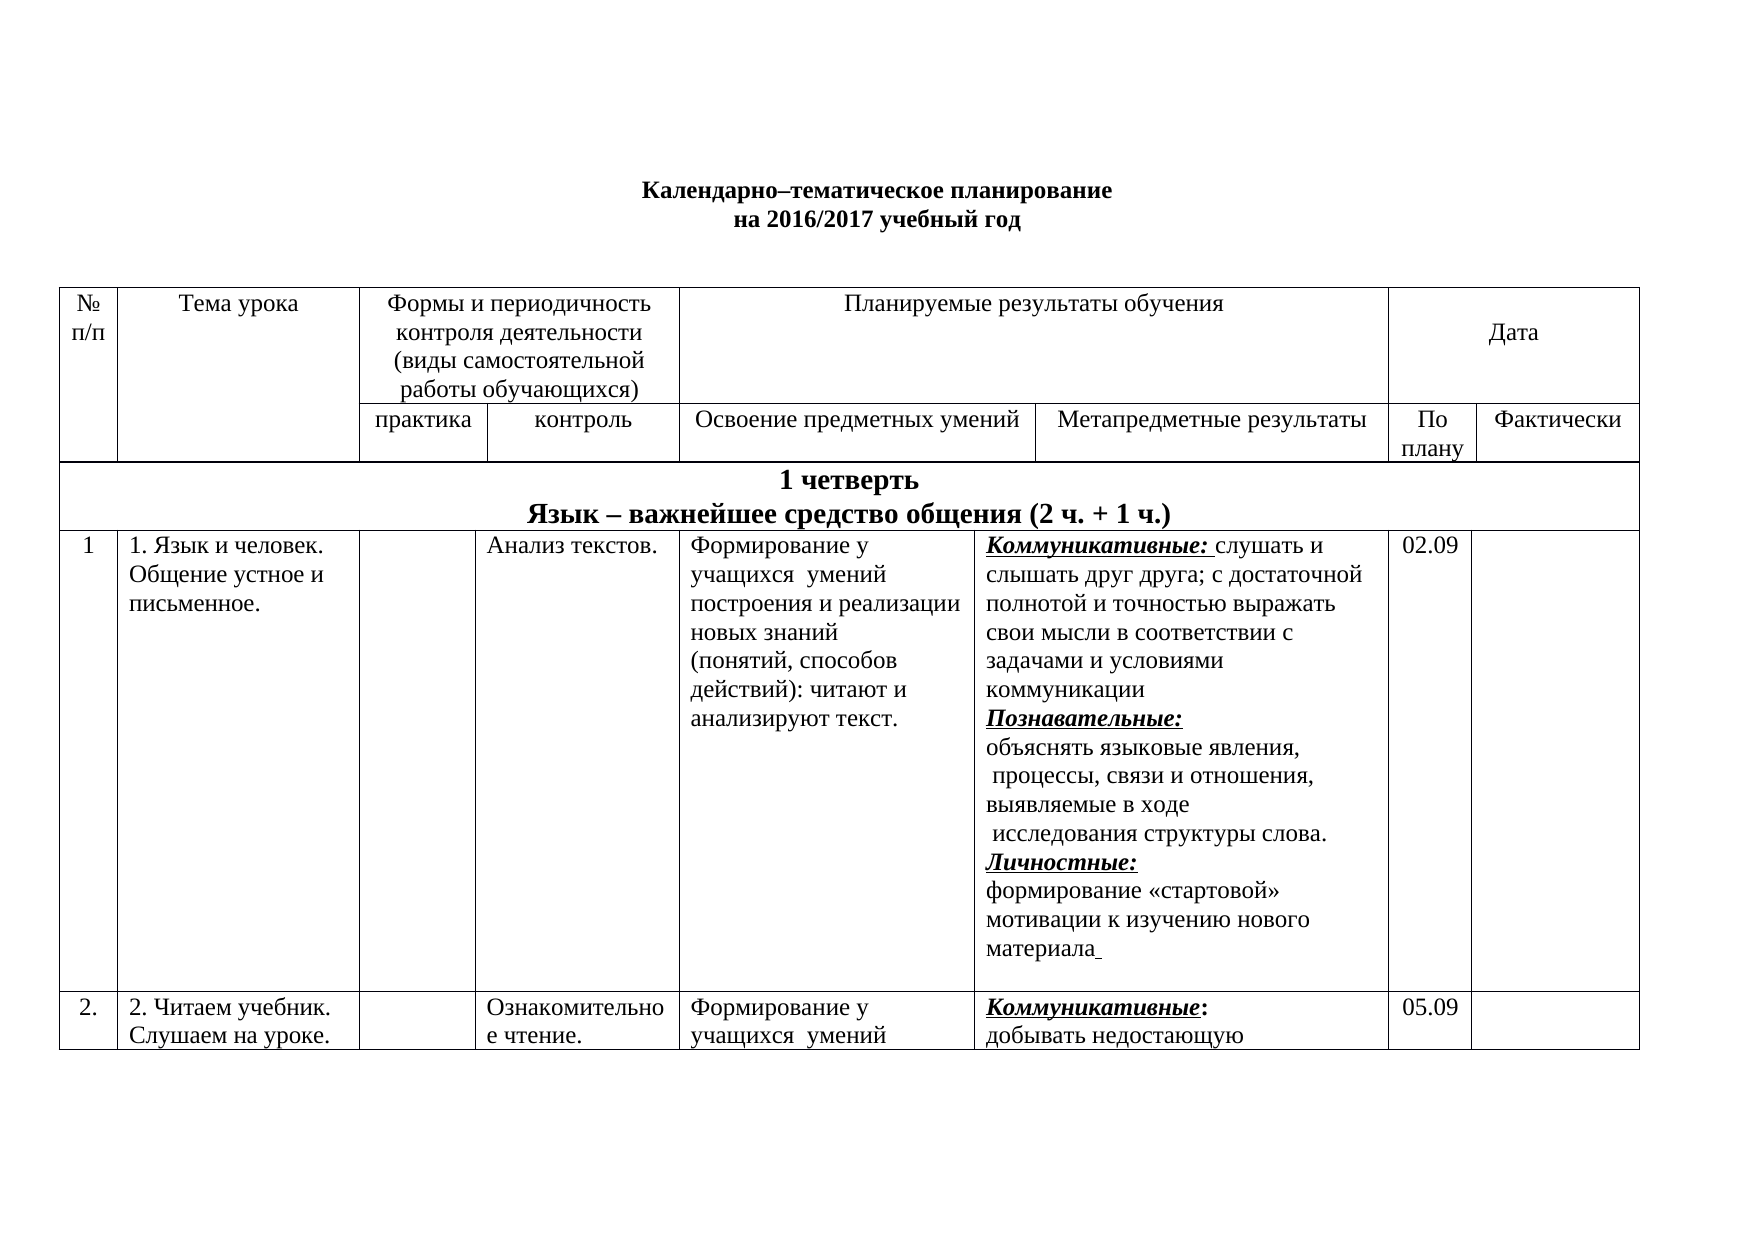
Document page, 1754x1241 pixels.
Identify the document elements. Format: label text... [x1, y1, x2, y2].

table_cell 1 [60, 531, 117, 991]
table_header Планируемые результаты обучения [680, 288, 1388, 403]
table_cell Формирование у учащихся умений построения и реализации новых знаний (понятий, способов действий): читают и анализируют текст. [680, 531, 974, 991]
table_cell По плану [1389, 404, 1476, 461]
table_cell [476, 992, 679, 1049]
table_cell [680, 992, 974, 1049]
table_cell Коммуникативные: слушать и слышать друг друга; с достаточной полнотой и точностью выражать свои мысли в соответствии с задачами и условиями коммуникации Познавательные: объяснять языковые явления, процессы, связи и отношения, выявляемые в ходе исследования структуры слова. Личностные: формирование «стартовой» мотивации к изучению нового материала [975, 531, 1388, 991]
table_cell 1. Язык и человек. Общение устное и письменное. [118, 531, 359, 991]
table_cell [360, 531, 475, 991]
table_cell Фактически [1477, 404, 1639, 461]
table_cell [360, 992, 475, 1049]
table_cell 05.09 [1389, 992, 1471, 1049]
table_header Дата [1389, 288, 1639, 403]
text Календарно–тематическое планирование [118, 175, 1636, 204]
table_cell 1 четверть Язык – важнейшее средство общения (2 ч. + 1 ч.) [60, 463, 1639, 529]
table_header Тема урока [118, 288, 359, 461]
table_cell практика [360, 404, 487, 461]
table_cell [1472, 531, 1639, 991]
table_cell 02.09 [1389, 531, 1471, 991]
text на 2016/2017 учебный год [118, 204, 1636, 233]
table_header Формы и периодичность контроля деятельности (виды самостоятельной работы обучающихся) [360, 288, 679, 403]
table_header № п/п [60, 288, 117, 461]
table_cell контроль [488, 404, 679, 461]
table_cell 2. [60, 992, 117, 1049]
table_cell [1472, 992, 1639, 1049]
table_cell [118, 992, 359, 1049]
table_cell Освоение предметных умений [680, 404, 1035, 461]
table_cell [975, 992, 1388, 1049]
table_cell Метапредметные результаты [1036, 404, 1388, 461]
table_cell Анализ текстов. [476, 531, 679, 991]
